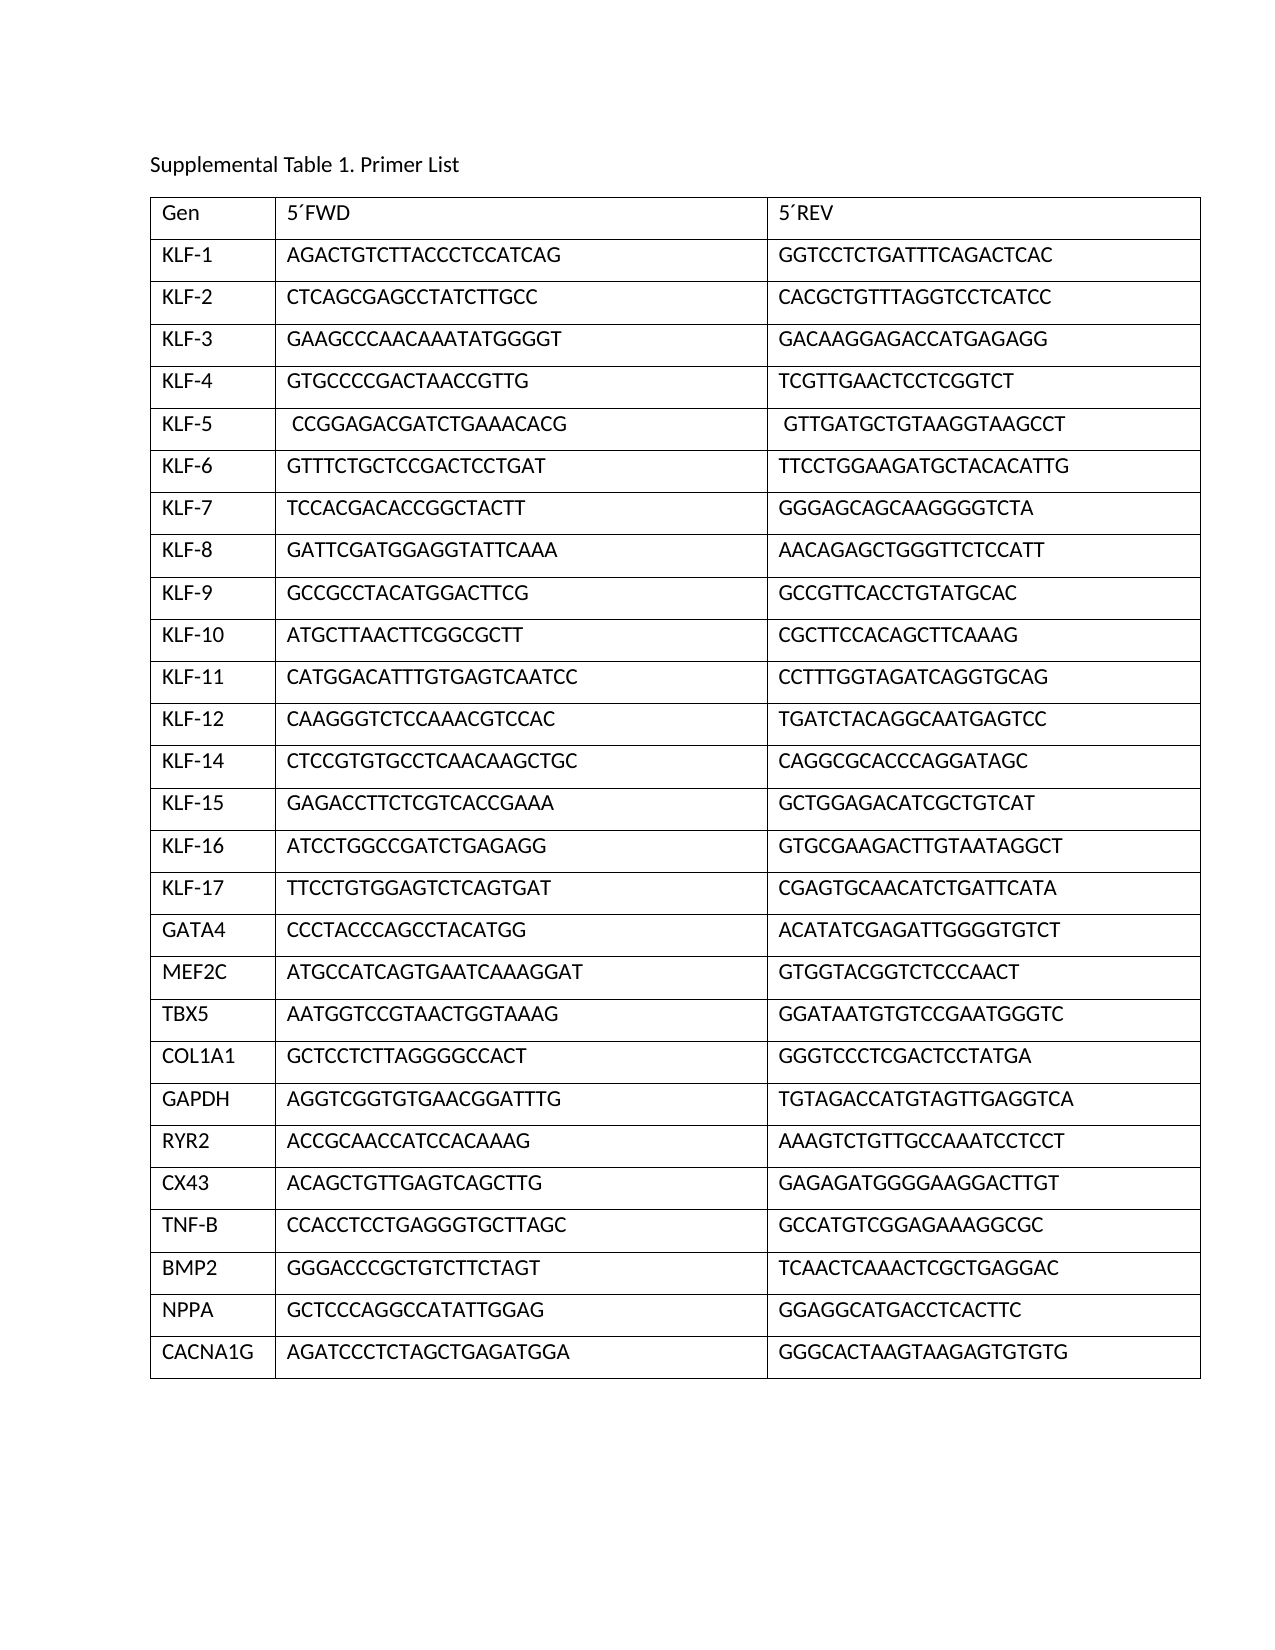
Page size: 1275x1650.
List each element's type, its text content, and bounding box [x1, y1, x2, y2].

table_cell COL1A1 [151, 1042, 275, 1083]
text Supplemental Table 1. Primer List [150, 150, 1125, 178]
table_cell GGGAGCAGCAAGGGGTCTA [768, 493, 1200, 534]
table_cell KLF-2 [151, 282, 275, 323]
table_cell GCCATGTCGGAGAAAGGCGC [768, 1210, 1200, 1252]
table_cell CATGGACATTTGTGAGTCAATCC [276, 662, 767, 703]
table_cell KLF-12 [151, 704, 275, 745]
table_cell NPPA [151, 1295, 275, 1336]
table_cell KLF-8 [151, 535, 275, 577]
table_cell CTCAGCGAGCCTATCTTGCC [276, 282, 767, 323]
table_cell GTGCCCCGACTAACCGTTG [276, 367, 767, 408]
table_cell KLF-6 [151, 451, 275, 492]
table_cell AATGGTCCGTAACTGGTAAAG [276, 1000, 767, 1041]
table_cell KLF-14 [151, 746, 275, 787]
table_cell CCACCTCCTGAGGGTGCTTAGC [276, 1210, 767, 1252]
table_cell AAAGTCTGTTGCCAAATCCTCCT [768, 1126, 1200, 1167]
table_cell KLF-10 [151, 620, 275, 661]
table_cell CGAGTGCAACATCTGATTCATA [768, 873, 1200, 914]
table_cell AGGTCGGTGTGAACGGATTTG [276, 1084, 767, 1125]
table_cell GCTGGAGACATCGCTGTCAT [768, 789, 1200, 830]
table_cell CTCCGTGTGCCTCAACAAGCTGC [276, 746, 767, 787]
table_cell TGATCTACAGGCAATGAGTCC [768, 704, 1200, 745]
table_cell KLF-1 [151, 240, 275, 281]
table_cell KLF-3 [151, 325, 275, 366]
table_cell CCCTACCCAGCCTACATGG [276, 915, 767, 956]
table_cell KLF-9 [151, 578, 275, 619]
table_cell KLF-5 [151, 409, 275, 450]
table_cell KLF-4 [151, 367, 275, 408]
table_cell MEF2C [151, 957, 275, 998]
table_cell GATA4 [151, 915, 275, 956]
table_cell GTGGTACGGTCTCCCAACT [768, 957, 1200, 998]
table_cell ACATATCGAGATTGGGGTGTCT [768, 915, 1200, 956]
table_cell AGACTGTCTTACCCTCCATCAG [276, 240, 767, 281]
table_cell CCGGAGACGATCTGAAACACG [276, 409, 767, 450]
table_cell ATCCTGGCCGATCTGAGAGG [276, 831, 767, 872]
table_cell KLF-7 [151, 493, 275, 534]
table_cell KLF-16 [151, 831, 275, 872]
table_cell TTCCTGGAAGATGCTACACATTG [768, 451, 1200, 492]
table_cell CAAGGGTCTCCAAACGTCCAC [276, 704, 767, 745]
table_cell AGATCCCTCTAGCTGAGATGGA [276, 1337, 767, 1378]
table_cell ATGCTTAACTTCGGCGCTT [276, 620, 767, 661]
table_cell CGCTTCCACAGCTTCAAAG [768, 620, 1200, 661]
table_cell GCTCCCAGGCCATATTGGAG [276, 1295, 767, 1336]
table_cell TTCCTGTGGAGTCTCAGTGAT [276, 873, 767, 914]
table_cell TCCACGACACCGGCTACTT [276, 493, 767, 534]
table_cell CX43 [151, 1168, 275, 1209]
table_cell GCCGCCTACATGGACTTCG [276, 578, 767, 619]
table_cell KLF-11 [151, 662, 275, 703]
table_cell CAGGCGCACCCAGGATAGC [768, 746, 1200, 787]
table_cell GAGAGATGGGGAAGGACTTGT [768, 1168, 1200, 1209]
table_cell GGGACCCGCTGTCTTCTAGT [276, 1253, 767, 1294]
table_cell ACAGCTGTTGAGTCAGCTTG [276, 1168, 767, 1209]
table_cell CACNA1G [151, 1337, 275, 1378]
table_cell TNF-B [151, 1210, 275, 1252]
table_cell ATGCCATCAGTGAATCAAAGGAT [276, 957, 767, 998]
table_cell TBX5 [151, 1000, 275, 1041]
table_cell TCAACTCAAACTCGCTGAGGAC [768, 1253, 1200, 1294]
table_cell GCTCCTCTTAGGGGCCACT [276, 1042, 767, 1083]
table_cell GAAGCCCAACAAATATGGGGT [276, 325, 767, 366]
table_cell RYR2 [151, 1126, 275, 1167]
table_header 5´REV [768, 198, 1200, 239]
table_cell BMP2 [151, 1253, 275, 1294]
table_cell TCGTTGAACTCCTCGGTCT [768, 367, 1200, 408]
table_cell GGGTCCCTCGACTCCTATGA [768, 1042, 1200, 1083]
table_cell GACAAGGAGACCATGAGAGG [768, 325, 1200, 366]
table_cell GGGCACTAAGTAAGAGTGTGTG [768, 1337, 1200, 1378]
table_cell GGAGGCATGACCTCACTTC [768, 1295, 1200, 1336]
table_header 5´FWD [276, 198, 767, 239]
table_header Gen [151, 198, 275, 239]
table_cell KLF-15 [151, 789, 275, 830]
table_cell TGTAGACCATGTAGTTGAGGTCA [768, 1084, 1200, 1125]
table_cell GTTGATGCTGTAAGGTAAGCCT [768, 409, 1200, 450]
table_cell CCTTTGGTAGATCAGGTGCAG [768, 662, 1200, 703]
table_cell CACGCTGTTTAGGTCCTCATCC [768, 282, 1200, 323]
table_cell KLF-17 [151, 873, 275, 914]
table_cell GTTTCTGCTCCGACTCCTGAT [276, 451, 767, 492]
table_cell GGATAATGTGTCCGAATGGGTC [768, 1000, 1200, 1041]
table_cell GATTCGATGGAGGTATTCAAA [276, 535, 767, 577]
table_cell AACAGAGCTGGGTTCTCCATT [768, 535, 1200, 577]
table_cell ACCGCAACCATCCACAAAG [276, 1126, 767, 1167]
table_cell GTGCGAAGACTTGTAATAGGCT [768, 831, 1200, 872]
table_cell GAPDH [151, 1084, 275, 1125]
table_cell GCCGTTCACCTGTATGCAC [768, 578, 1200, 619]
table_cell GAGACCTTCTCGTCACCGAAA [276, 789, 767, 830]
table_cell GGTCCTCTGATTTCAGACTCAC [768, 240, 1200, 281]
